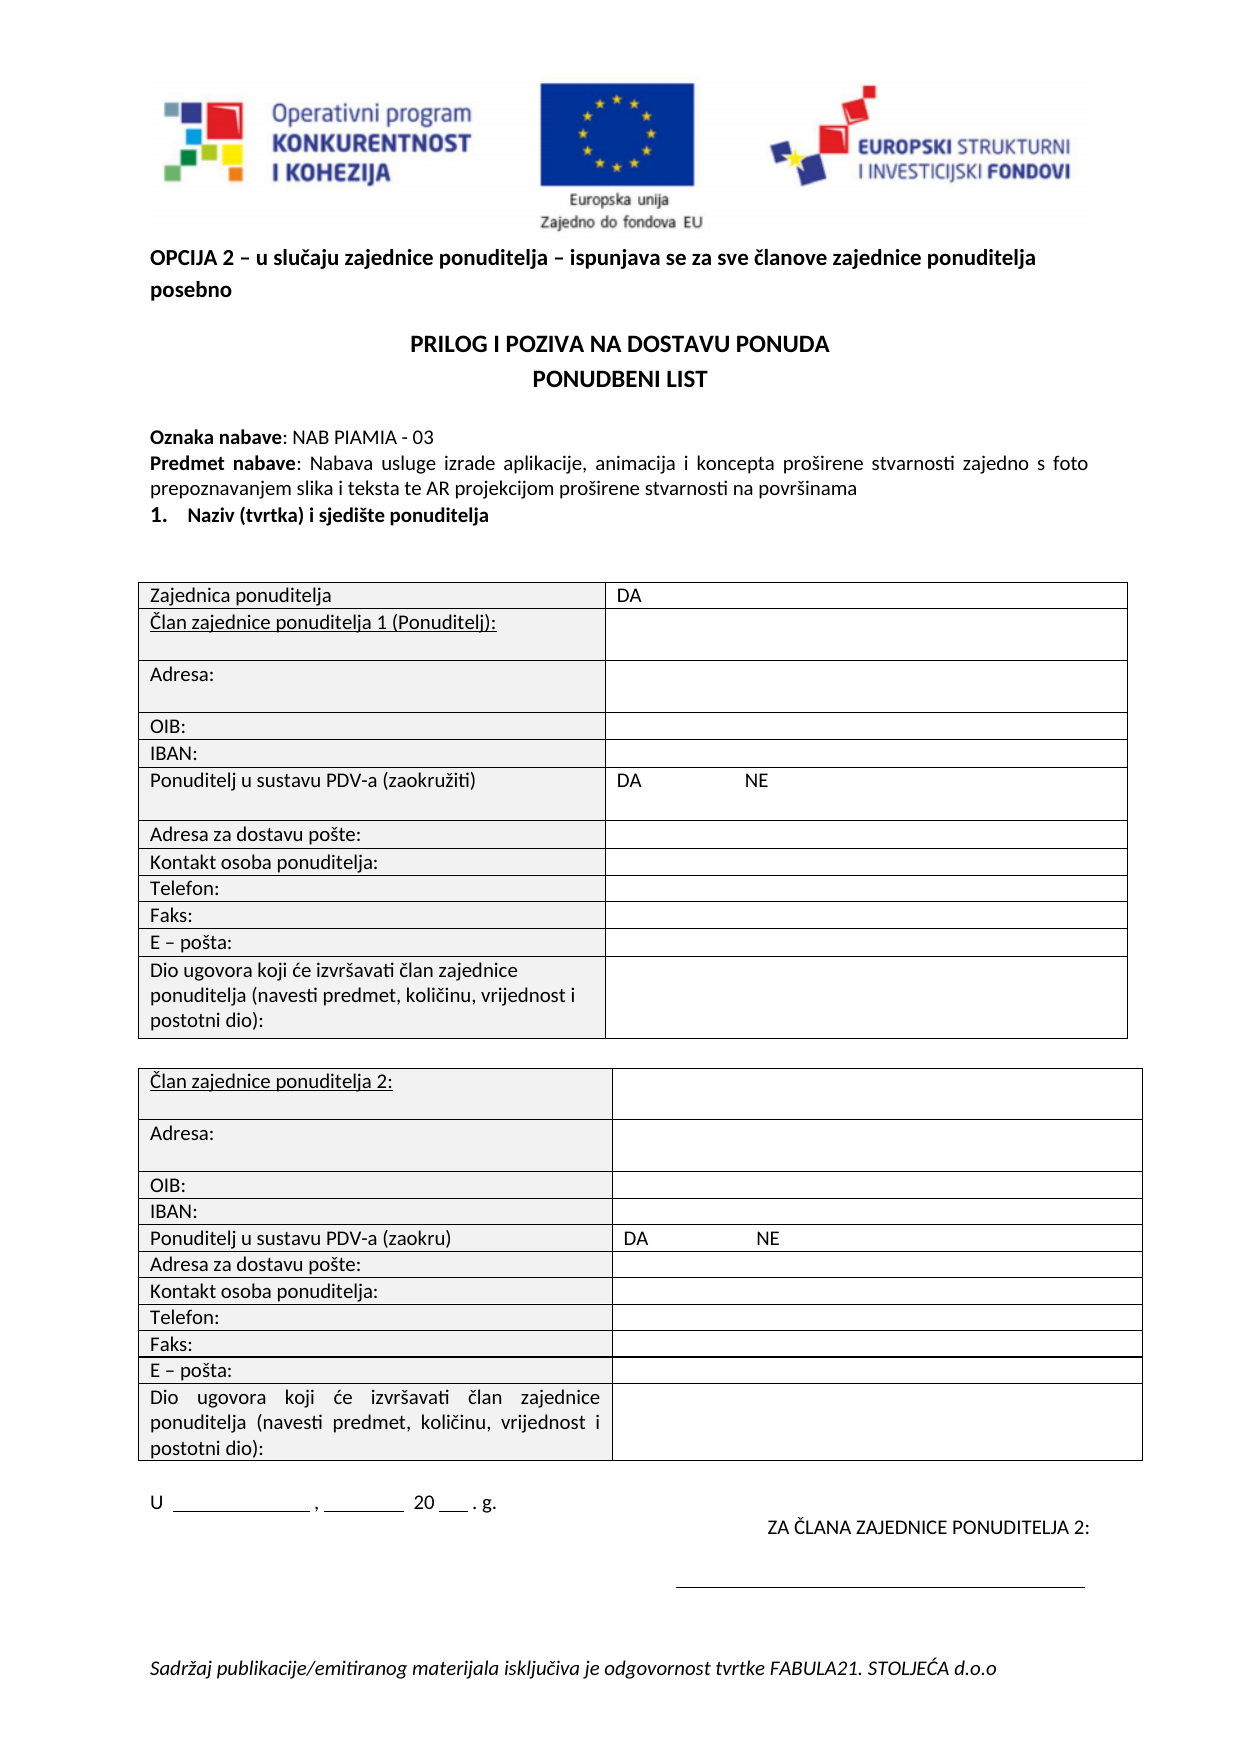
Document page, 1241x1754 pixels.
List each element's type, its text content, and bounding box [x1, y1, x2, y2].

table_cell Ponuditelj u sustavu PDV-a (zaokružiti) [139, 768, 605, 820]
table_cell [613, 1199, 1142, 1224]
table_cell Kontakt osoba ponuditelja: [139, 849, 605, 874]
table_cell [613, 1172, 1142, 1198]
table_header Zajednica ponuditelja [139, 583, 605, 608]
table_cell Adresa za dostavu pošte: [139, 821, 605, 848]
table_cell [613, 1278, 1142, 1303]
table_cell DA NE [606, 768, 1127, 820]
table_cell [606, 902, 1127, 928]
table_cell Ponuditelj u sustavu PDV-a (zaokru) [139, 1225, 612, 1251]
table_header [613, 1069, 1142, 1119]
table_cell Faks: [139, 902, 605, 928]
text . [150, 1565, 1090, 1591]
table_cell Dio ugovora koji će izvršavati član zajednice ponuditelja (navesti predmet, količinu, vrijednost i postotni dio): [139, 1384, 612, 1460]
table_cell [613, 1384, 1142, 1460]
text Predmet nabave: Nabava usluge izrade aplikacije, animacija i koncepta proširene stvarnosti zajedno s foto prepoznavanjem slika i teksta te AR projekcijom proširene stvarnosti na površinama [150, 450, 1090, 501]
table_cell [606, 876, 1127, 901]
text U , 20 . g. [150, 1489, 1090, 1514]
table_cell [606, 957, 1127, 1038]
table_cell E – pošta: [139, 929, 605, 956]
table_cell [613, 1252, 1142, 1277]
table_cell OIB: [139, 713, 605, 739]
table_cell [606, 713, 1127, 739]
table_cell Član zajednice ponuditelja 1 (Ponuditelj): [139, 609, 605, 660]
table_cell Telefon: [139, 1305, 612, 1330]
table_cell Kontakt osoba ponuditelja: [139, 1278, 612, 1303]
text ZA ČLANA ZAJEDNICE PONUDITELJA 2: [150, 1514, 1090, 1540]
picture [150, 73, 1091, 244]
table_cell Adresa za dostavu pošte: [139, 1252, 612, 1277]
table_cell [606, 849, 1127, 874]
text PRILOG I POZIVA NA DOSTAVU PONUDA [150, 328, 1090, 359]
table_cell [606, 609, 1127, 660]
table_cell [613, 1120, 1142, 1171]
table_cell [613, 1305, 1142, 1330]
text Oznaka nabave: NAB PIAMIA - 03 [150, 424, 1090, 450]
table_cell [606, 821, 1127, 848]
text OPCIJA 2 – u slučaju zajednice ponuditelja – ispunjava se za sve članove zajednice ponuditelja posebno [150, 244, 1090, 303]
table_cell [606, 661, 1127, 712]
table_header Član zajednice ponuditelja 2: [139, 1069, 612, 1119]
table_cell Adresa: [139, 1120, 612, 1171]
table_cell [613, 1331, 1142, 1356]
table_cell Telefon: [139, 876, 605, 901]
table_cell [606, 929, 1127, 956]
table_cell DA NE [613, 1225, 1142, 1251]
table_cell OIB: [139, 1172, 612, 1198]
table_cell IBAN: [139, 740, 605, 767]
table_cell Faks: [139, 1331, 612, 1356]
list Naziv (tvrtka) i sjedište ponuditelja [150, 501, 1090, 529]
text PONUDBENI LIST [150, 363, 1090, 394]
table_cell IBAN: [139, 1199, 612, 1224]
table_cell Adresa: [139, 661, 605, 712]
table_header DA [606, 583, 1127, 608]
table_cell Dio ugovora koji će izvršavati član zajednice ponuditelja (navesti predmet, količinu, vrijednost i postotni dio): [139, 957, 605, 1038]
table_cell [613, 1358, 1142, 1383]
table_cell [606, 740, 1127, 767]
table_cell E – pošta: [139, 1358, 612, 1383]
